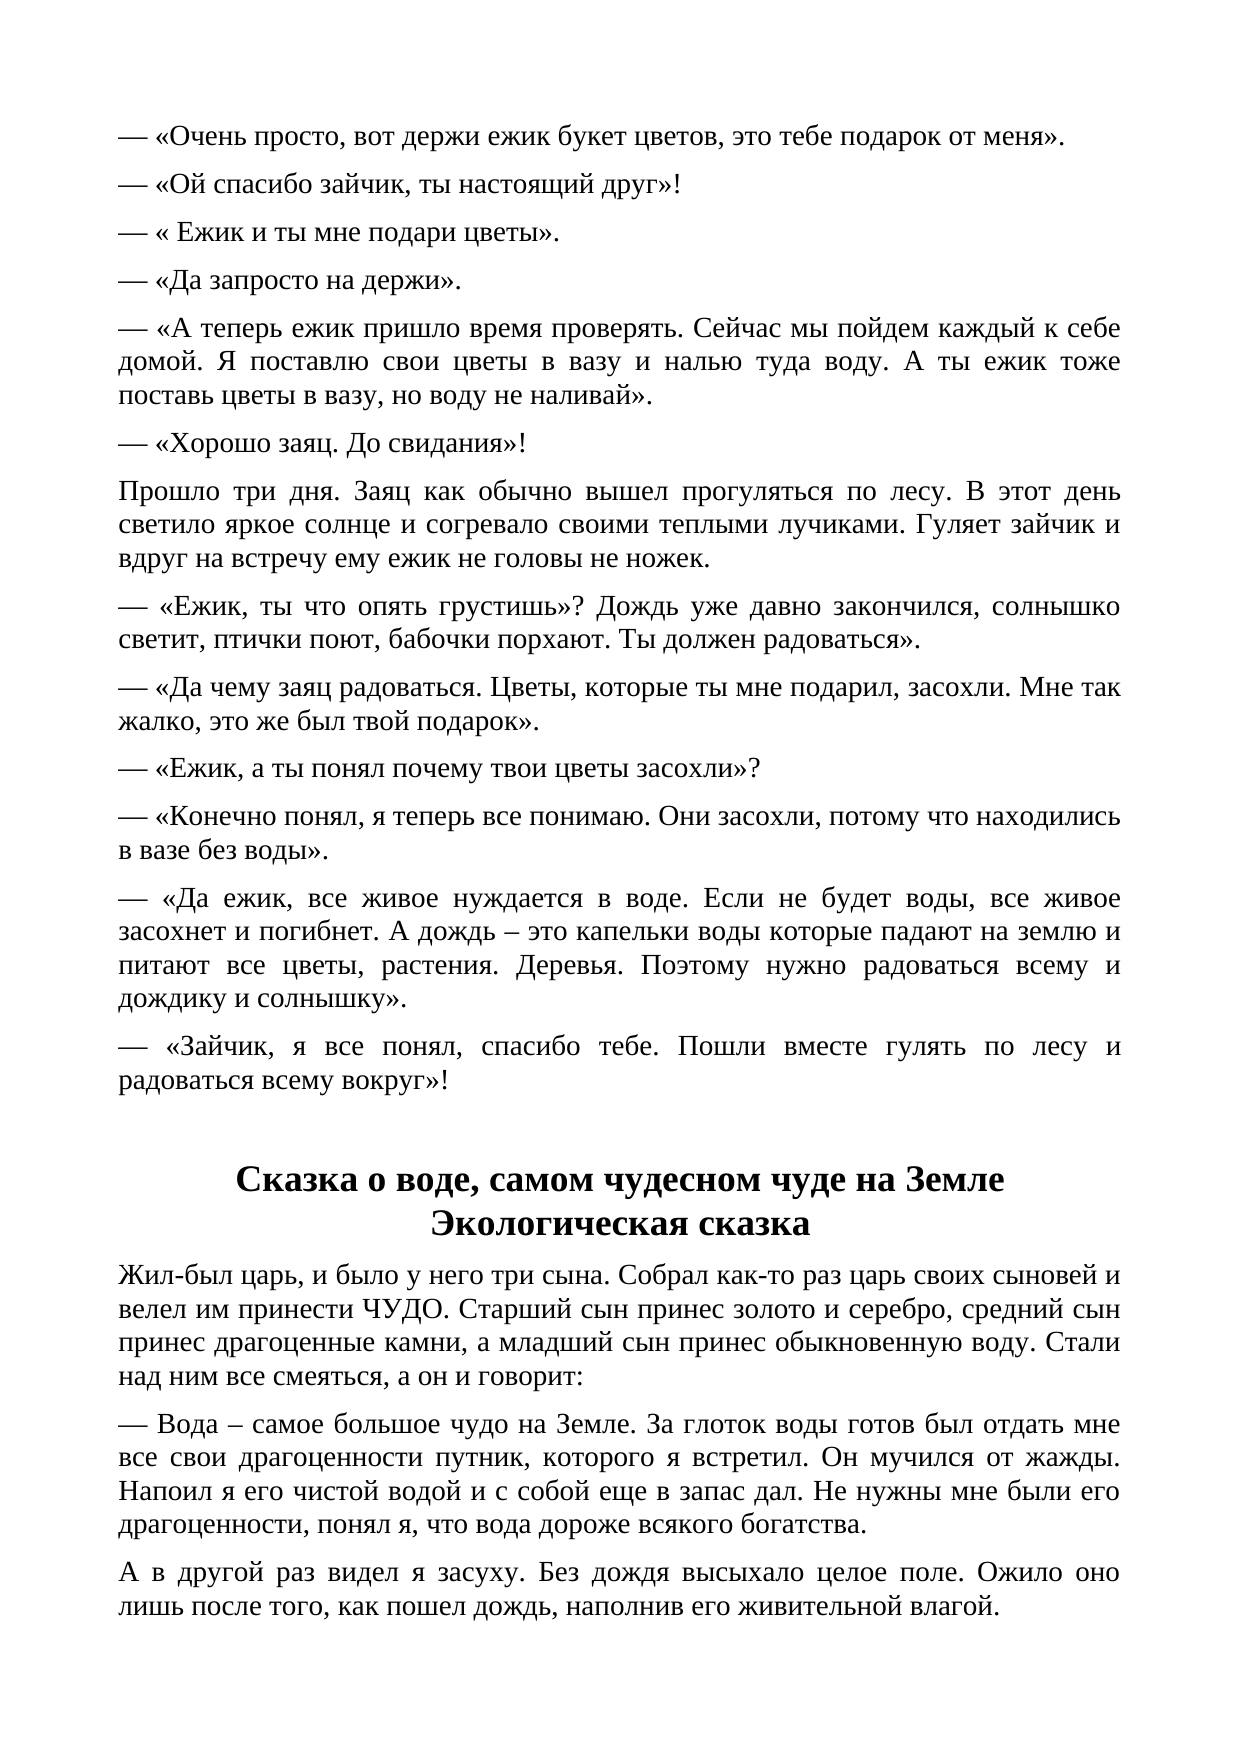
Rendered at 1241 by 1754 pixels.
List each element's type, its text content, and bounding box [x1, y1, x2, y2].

text — Вода – самое большое чудо на Земле. За глоток воды готов был отдать мне все свои драгоценности путник, которого я встретил. Он мучился от жажды. Напоил я его чистой водой и с собой еще в запас дал. Не нужны мне были его драгоценности, понял я, что вода дороже всякого богатства. [118, 1406, 1122, 1540]
text А в другой раз видел я засуху. Без дождя высыхало целое поле. Ожило оно лишь после того, как пошел дождь, наполнив его живительной влагой. [118, 1554, 1122, 1622]
text Экологическая сказка [118, 1200, 1122, 1243]
text Прошло три дня. Заяц как обычно вышел прогуляться по лесу. В этот день светило яркое солнце и согревало своими теплыми лучиками. Гуляет зайчик и вдруг на встречу ему ежик не головы не ножек. [118, 473, 1122, 573]
text — «Ежик, а ты понял почему твои цветы засохли»? [118, 751, 1122, 784]
text — «Да чему заяц радоваться. Цветы, которые ты мне подарил, засохли. Мне так жалко, это же был твой подарок». [118, 669, 1122, 736]
text — «А теперь ежик пришло время проверять. Сейчас мы пойдем каждый к себе домой. Я поставлю свои цветы в вазу и налью туда воду. А ты ежик тоже поставь цветы в вазу, но воду не наливай». [118, 310, 1122, 410]
text Жил-был царь, и было у него три сына. Собрал как-то раз царь своих сыновей и велел им принести ЧУДО. Старший сын принес золото и серебро, средний сын принес драгоценные камни, а младший сын принес обыкновенную воду. Стали над ним все смеяться, а он и говорит: [118, 1257, 1122, 1392]
text — «Очень просто, вот держи ежик букет цветов, это тебе подарок от меня». [118, 118, 1122, 152]
text — «Да ежик, все живое нуждается в воде. Если не будет воды, все живое засохнет и погибнет. А дождь – это капельки воды которые падают на землю и питают все цветы, растения. Деревья. Поэтому нужно радоваться всему и дождику и солнышку». [118, 880, 1122, 1014]
text — «Конечно понял, я теперь все понимаю. Они засохли, потому что находились в вазе без воды». [118, 798, 1122, 866]
text — «Хорошо заяц. До свидания»! [118, 425, 1122, 458]
text Сказка о воде, самом чудесном чуде на Земле [118, 1157, 1122, 1200]
text — «Да запросто на держи». [118, 262, 1122, 295]
text — «Зайчик, я все понял, спасибо тебе. Пошли вместе гулять по лесу и радоваться всему вокруг»! [118, 1028, 1122, 1096]
text — «Ой спасибо зайчик, ты настоящий друг»! [118, 166, 1122, 199]
text — «Ежик, ты что опять грустишь»? Дождь уже давно закончился, солнышко светит, птички поют, бабочки порхают. Ты должен радоваться». [118, 588, 1122, 655]
text — « Ежик и ты мне подари цветы». [118, 214, 1122, 247]
